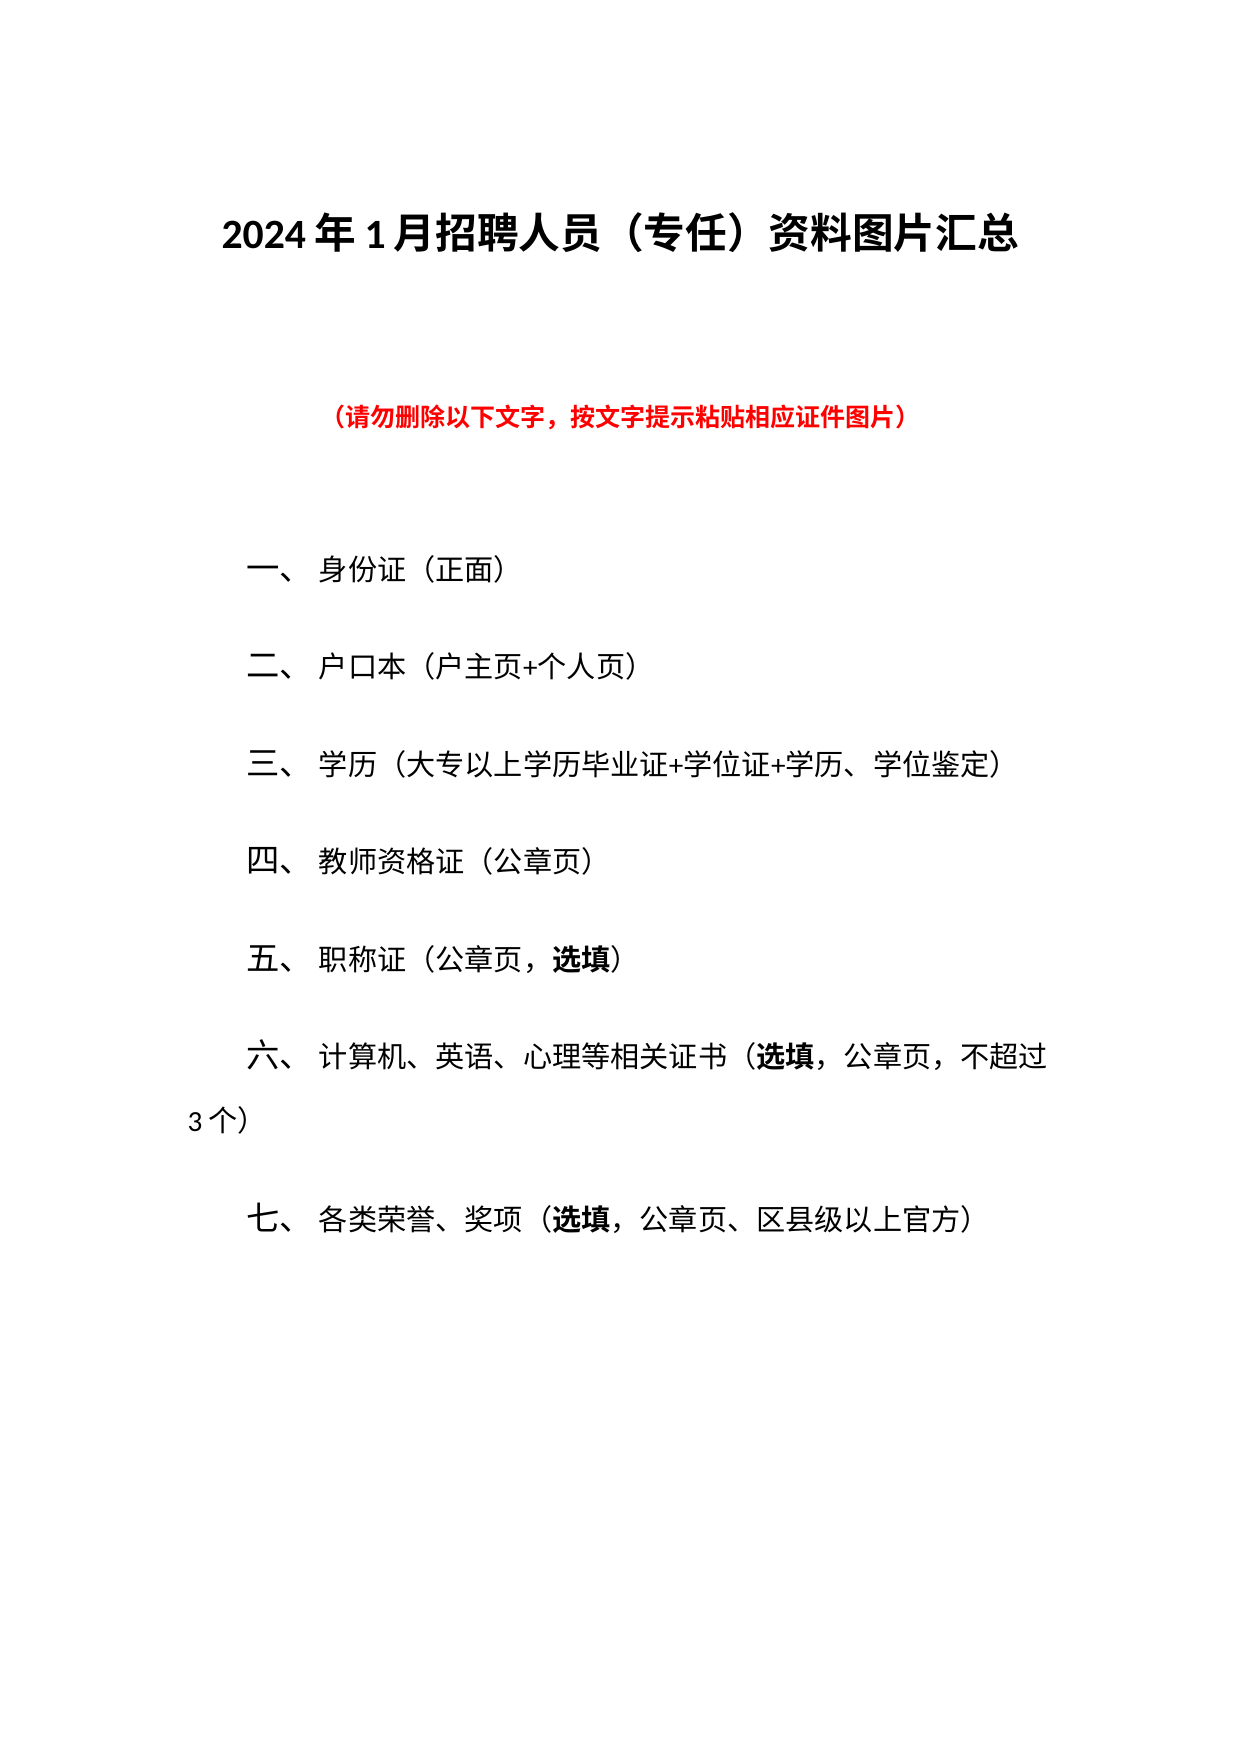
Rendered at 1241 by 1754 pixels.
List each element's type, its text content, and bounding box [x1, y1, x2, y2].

subtitle 2024年1月招聘人员（专任）资料图片汇总 [187, 197, 1053, 262]
list 职称证（公章页，选填） [187, 923, 1053, 988]
list 计算机、英语、心理等相关证书（选填，公章页，不超过3个） [187, 1021, 1053, 1151]
list 教师资格证（公章页） [187, 826, 1053, 891]
subtitle （请勿删除以下文字，按文字提示粘贴相应证件图片） [187, 383, 1053, 448]
list 身份证（正面） [187, 533, 1053, 598]
list 学历（大专以上学历毕业证+学位证+学历、学位鉴定） [187, 728, 1053, 793]
list 各类荣誉、奖项（选填，公章页、区县级以上官方） [187, 1183, 1053, 1248]
list 户口本（户主页+个人页） [187, 631, 1053, 696]
